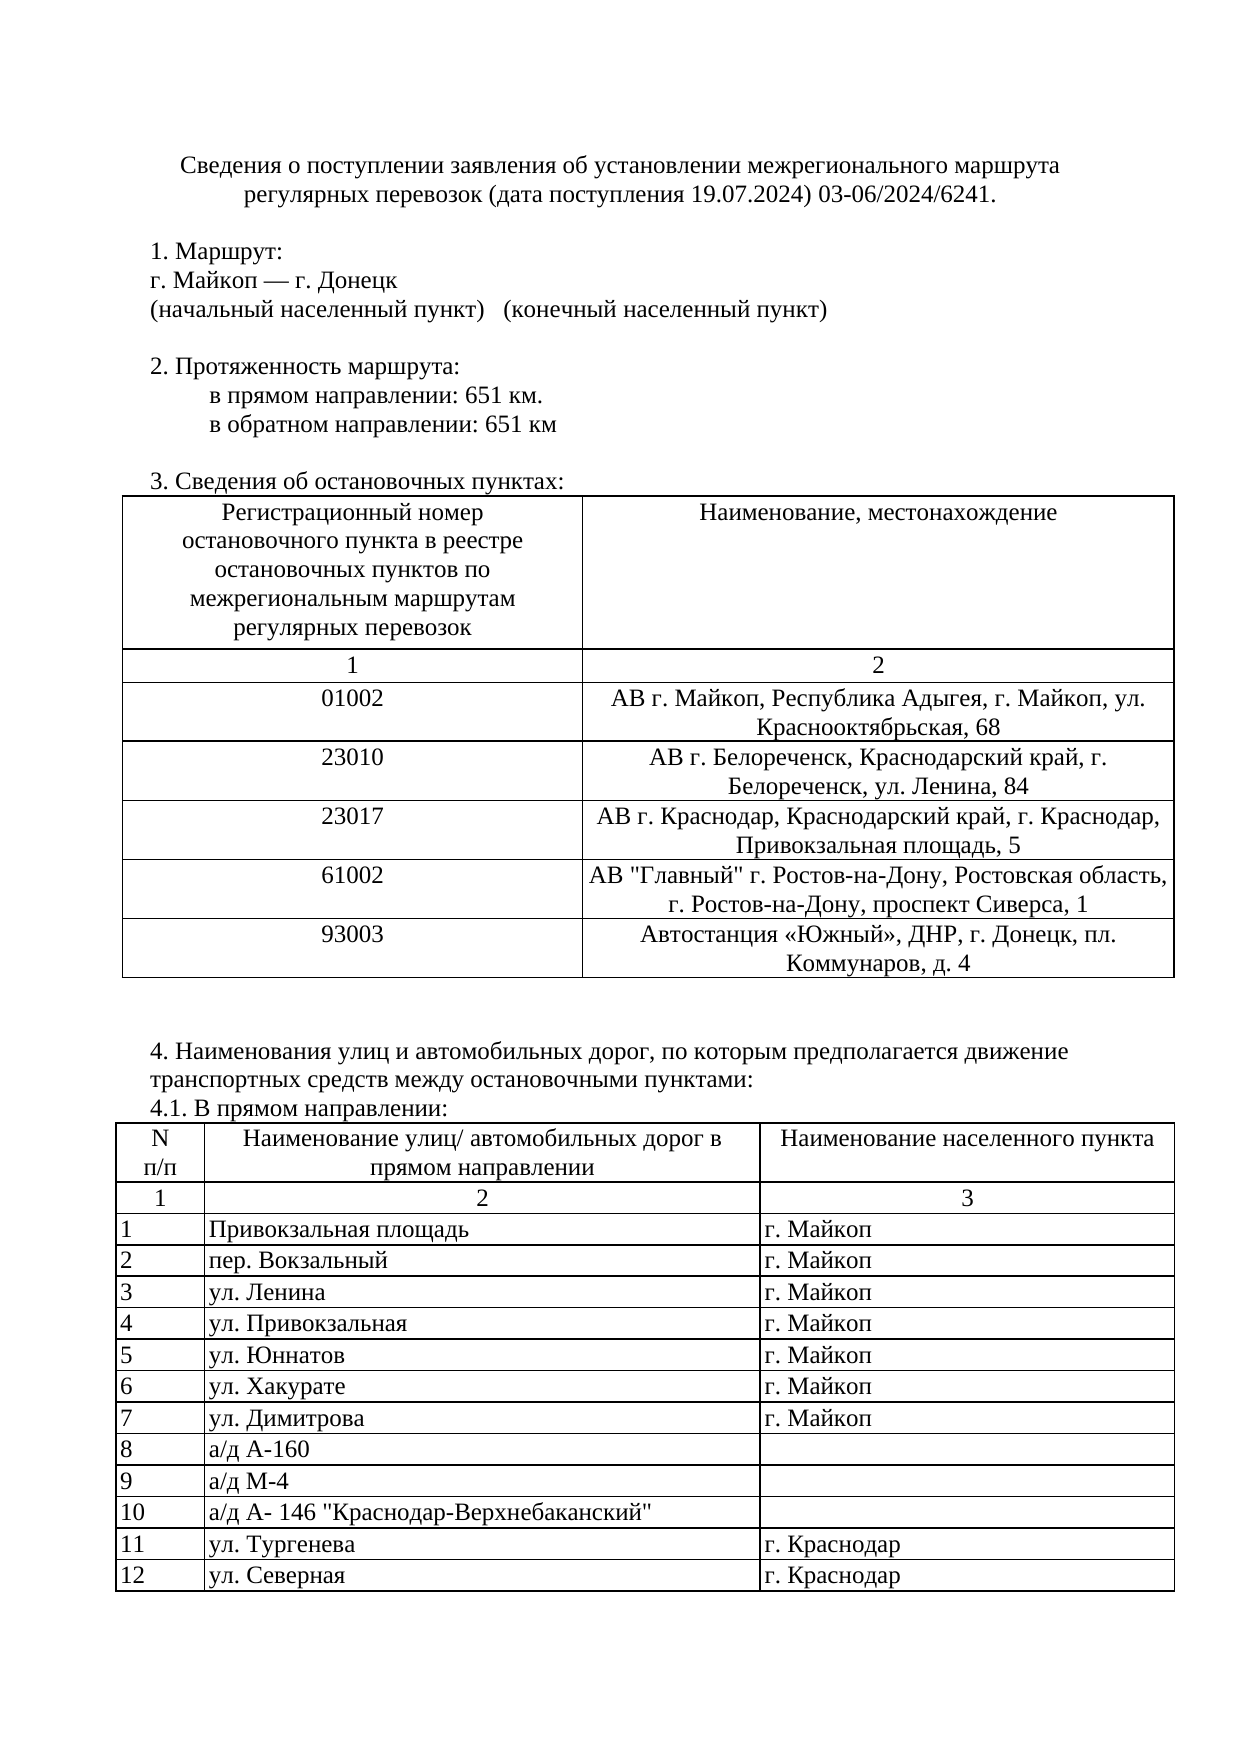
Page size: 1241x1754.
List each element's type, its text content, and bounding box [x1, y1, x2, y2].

text 3. Сведения об остановочных пунктах: [150, 466, 1090, 495]
table_cell г. Краснодар [761, 1560, 1174, 1590]
table_cell [761, 1434, 1174, 1464]
table_cell г. Краснодар [761, 1529, 1174, 1558]
table_cell г. Майкоп [761, 1403, 1174, 1433]
table_cell ул. Димитрова [205, 1403, 759, 1433]
table_cell [761, 1466, 1174, 1496]
text в прямом направлении: 651 км. [150, 380, 1090, 409]
table_cell 2 [205, 1183, 759, 1212]
table_cell 1 [123, 650, 582, 681]
table_cell ул. Ленина [205, 1277, 759, 1307]
text 4.1. В прямом направлении: [150, 1093, 1090, 1122]
table_cell Автостанция «Южный», ДНР, г. Донецк, пл. Коммунаров, д. 4 [583, 919, 1173, 977]
table_cell а/д А- 146 "Краснодар-Верхнебаканский" [205, 1497, 759, 1527]
table_cell АВ г. Майкоп, Республика Адыгея, г. Майкоп, ул. Краснооктябрьская, 68 [583, 683, 1173, 740]
table_cell г. Майкоп [761, 1371, 1174, 1401]
text 4. Наименования улиц и автомобильных дорог, по которым предполагается движение транспортных средств между остановочными пунктами: [150, 1036, 1090, 1093]
table_header Наименование населенного пункта [761, 1124, 1174, 1181]
table_cell АВ "Главный" г. Ростов-на-Дону, Ростовская область, г. Ростов-на-Дону, проспект Сиверса, 1 [583, 860, 1173, 918]
table_cell г. Майкоп [761, 1340, 1174, 1370]
table_cell 4 [117, 1308, 204, 1338]
table_cell 3 [117, 1277, 204, 1307]
table_cell 2 [583, 650, 1173, 681]
table_cell г. Майкоп [761, 1277, 1174, 1307]
table_cell 10 [117, 1497, 204, 1527]
table_cell 93003 [123, 919, 582, 977]
table_cell пер. Вокзальный [205, 1246, 759, 1275]
table_cell г. Майкоп [761, 1246, 1174, 1275]
table_cell ул. Привокзальная [205, 1308, 759, 1338]
table_cell АВ г. Белореченск, Краснодарский край, г. Белореченск, ул. Ленина, 84 [583, 742, 1173, 799]
table_cell ул. Тургенева [205, 1529, 759, 1558]
table_cell 01002 [123, 683, 582, 740]
text г. Майкоп — г. Донецк [150, 265, 1090, 294]
table_cell 23010 [123, 742, 582, 799]
text Сведения о поступлении заявления об установлении межрегионального маршрута регулярных перевозок (дата поступления 19.07.2024) 03-06/2024/6241. [150, 150, 1090, 207]
table_header N п/п [117, 1124, 204, 1181]
table_cell 3 [761, 1183, 1174, 1212]
table_cell а/д М-4 [205, 1466, 759, 1496]
table_cell 9 [117, 1466, 204, 1496]
table_header Наименование, местонахождение [583, 497, 1173, 648]
table_cell 11 [117, 1529, 204, 1558]
table_cell ул. Северная [205, 1560, 759, 1590]
table_cell 1 [117, 1183, 204, 1212]
text (начальный населенный пункт) (конечный населенный пункт) [150, 294, 1090, 322]
table_cell АВ г. Краснодар, Краснодарский край, г. Краснодар, Привокзальная площадь, 5 [583, 801, 1173, 858]
text 2. Протяженность маршрута: [150, 351, 1090, 380]
text в обратном направлении: 651 км [150, 409, 1090, 437]
table_cell 2 [117, 1246, 204, 1275]
table_cell [761, 1497, 1174, 1527]
table_cell г. Майкоп [761, 1308, 1174, 1338]
table_cell 23017 [123, 801, 582, 858]
table_cell 61002 [123, 860, 582, 918]
table_cell 5 [117, 1340, 204, 1370]
table_cell 7 [117, 1403, 204, 1433]
table_cell 1 [117, 1214, 204, 1244]
table_cell ул. Хакурате [205, 1371, 759, 1401]
table_header Наименование улиц/ автомобильных дорог в прямом направлении [205, 1124, 759, 1181]
table_cell г. Майкоп [761, 1214, 1174, 1244]
table_header Регистрационный номер остановочного пункта в реестре остановочных пунктов по межрегиональным маршрутам регулярных перевозок [123, 497, 582, 648]
table_cell Привокзальная площадь [205, 1214, 759, 1244]
table_cell 6 [117, 1371, 204, 1401]
table_cell 12 [117, 1560, 204, 1590]
table_cell а/д А-160 [205, 1434, 759, 1464]
text 1. Маршрут: [150, 236, 1090, 265]
table_cell ул. Юннатов [205, 1340, 759, 1370]
table_cell 8 [117, 1434, 204, 1464]
